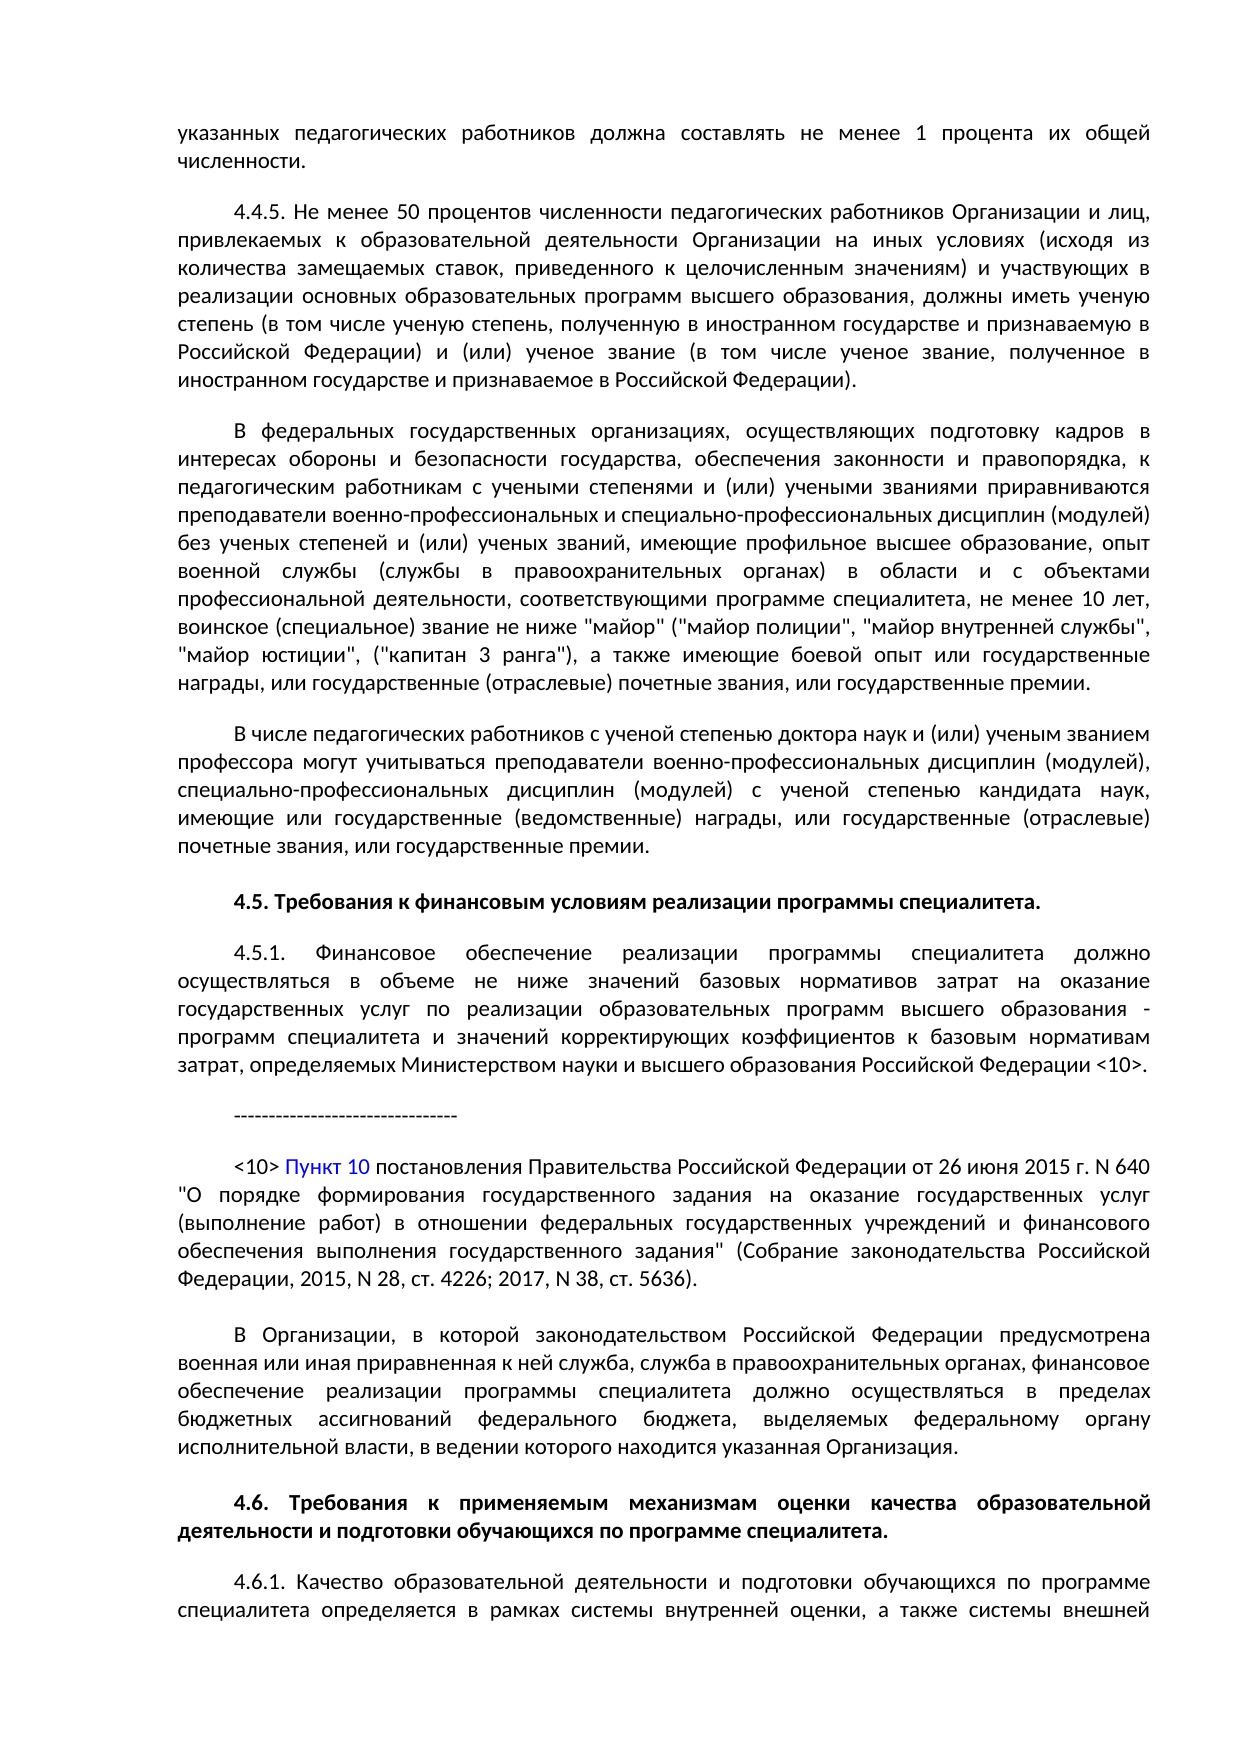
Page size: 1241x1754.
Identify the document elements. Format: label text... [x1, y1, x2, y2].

title 4.5. Требования к финансовым условиям реализации программы специалитета. [177, 887, 1152, 915]
title 4.6. Требования к применяемым механизмам оценки качества образовательной деятельности и подготовки обучающихся по программе специалитета. [177, 1488, 1152, 1544]
text <10> Пункт 10 постановления Правительства Российской Федерации от 26 июня 2015 г. N 640 "О порядке формирования государственного задания на оказание государственных услуг (выполнение работ) в отношении федеральных государственных учреждений и финансового обеспечения выполнения государственного задания" (Собрание законодательства Российской Федерации, 2015, N 28, ст. 4226; 2017, N 38, ст. 5636). [177, 1152, 1152, 1292]
text 4.5.1. Финансовое обеспечение реализации программы специалитета должно осуществляться в объеме не ниже значений базовых нормативов затрат на оказание государственных услуг по реализации образовательных программ высшего образования - программ специалитета и значений корректирующих коэффициентов к базовым нормативам затрат, определяемых Министерством науки и высшего образования Российской Федерации <10>. [177, 938, 1152, 1078]
text В федеральных государственных организациях, осуществляющих подготовку кадров в интересах обороны и безопасности государства, обеспечения законности и правопорядка, к педагогическим работникам с учеными степенями и (или) учеными званиями приравниваются преподаватели военно-профессиональных и специально-профессиональных дисциплин (модулей) без ученых степеней и (или) ученых званий, имеющие профильное высшее образование, опыт военной службы (службы в правоохранительных органах) в области и с объектами профессиональной деятельности, соответствующими программе специалитета, не менее 10 лет, воинское (специальное) звание не ниже "майор" ("майор полиции", "майор внутренней службы", "майор юстиции", ("капитан 3 ранга"), а также имеющие боевой опыт или государственные награды, или государственные (отраслевые) почетные звания, или государственные премии. [177, 416, 1152, 696]
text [177, 1567, 1152, 1623]
text 4.4.5. Не менее 50 процентов численности педагогических работников Организации и лиц, привлекаемых к образовательной деятельности Организации на иных условиях (исходя из количества замещаемых ставок, приведенного к целочисленным значениям) и участвующих в реализации основных образовательных программ высшего образования, должны иметь ученую степень (в том числе ученую степень, полученную в иностранном государстве и признаваемую в Российской Федерации) и (или) ученое звание (в том числе ученое звание, полученное в иностранном государстве и признаваемое в Российской Федерации). [177, 197, 1152, 393]
text В числе педагогических работников с ученой степенью доктора наук и (или) ученым званием профессора могут учитываться преподаватели военно-профессиональных дисциплин (модулей), специально-профессиональных дисциплин (модулей) с ученой степенью кандидата наук, имеющие или государственные (ведомственные) награды, или государственные (отраслевые) почетные звания, или государственные премии. [177, 719, 1152, 859]
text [177, 118, 1152, 174]
text В Организации, в которой законодательством Российской Федерации предусмотрена военная или иная приравненная к ней служба, служба в правоохранительных органах, финансовое обеспечение реализации программы специалитета должно осуществляться в пределах бюджетных ассигнований федерального бюджета, выделяемых федеральному органу исполнительной власти, в ведении которого находится указанная Организация. [177, 1320, 1152, 1461]
text -------------------------------- [177, 1101, 1152, 1129]
